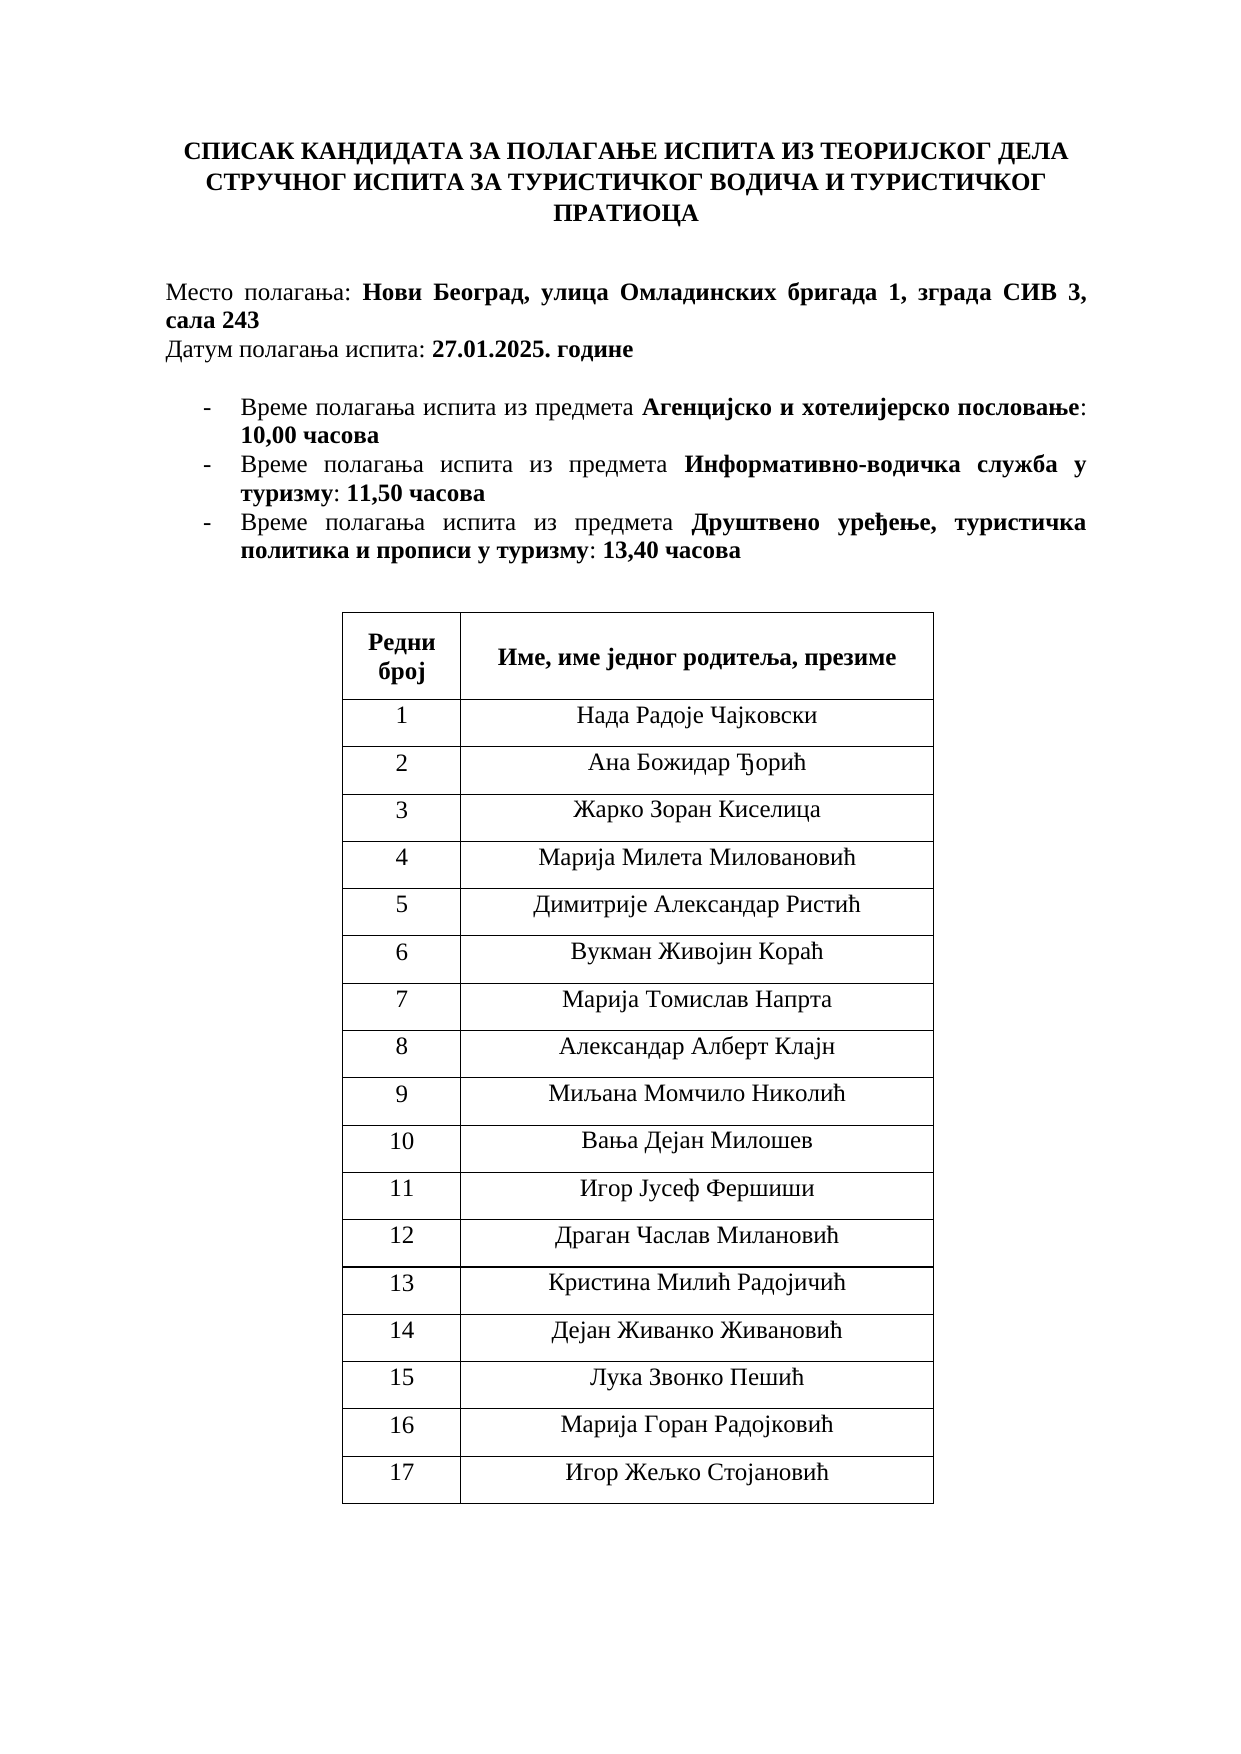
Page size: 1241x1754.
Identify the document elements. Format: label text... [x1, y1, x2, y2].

table_cell Вукман Живојин Кораћ [461, 936, 933, 983]
table_cell 11 [343, 1173, 460, 1219]
table_cell 4 [343, 842, 460, 888]
table_cell 14 [343, 1315, 460, 1361]
list Време полагања испита из предмета Друштвено уређење, туристичка политика и прописи у туризму: 13,40 часова [203, 507, 1087, 564]
table_cell 15 [343, 1362, 460, 1408]
table_cell 12 [343, 1220, 460, 1266]
table_cell 13 [343, 1268, 460, 1314]
table_cell 8 [343, 1031, 460, 1077]
table_header Име, име једног родитеља, презиме [461, 613, 933, 699]
table_cell Марија Горан Радојковић [461, 1409, 933, 1456]
table_cell Димитрије Александар Ристић [461, 889, 933, 935]
table_cell 16 [343, 1409, 460, 1456]
list Време полагања испита из предмета Агенцијско и хотелијерско пословање: 10,00 часова [203, 392, 1087, 449]
table_cell 9 [343, 1078, 460, 1124]
table_cell Драган Часлав Милановић [461, 1220, 933, 1266]
text Датум полагања испита: 27.01.2025. године [165, 334, 1087, 363]
table_cell 17 [343, 1457, 460, 1503]
table_cell 7 [343, 984, 460, 1030]
table_cell Марија Милета Миловановић [461, 842, 933, 888]
table_cell Игор Јусеф Фершиши [461, 1173, 933, 1219]
table_cell 6 [343, 936, 460, 983]
text Место полагања: Нови Београд, улица Омладинских бригада 1, зграда СИВ 3, сала 243 [165, 277, 1087, 334]
table_cell 3 [343, 795, 460, 841]
list Време полагања испита из предмета Информативно-водичка служба у туризму: 11,50 часова [203, 449, 1087, 507]
table_cell Александар Алберт Клајн [461, 1031, 933, 1077]
table_cell Игор Жељко Стојановић [461, 1457, 933, 1503]
table_cell Миљана Момчило Николић [461, 1078, 933, 1124]
table_cell Марија Томислав Напрта [461, 984, 933, 1030]
table_cell 5 [343, 889, 460, 935]
table_cell Лука Звонко Пешић [461, 1362, 933, 1408]
table_cell Вања Дејан Милошев [461, 1126, 933, 1172]
table_header Редни број [343, 613, 460, 699]
table_cell Жарко Зоран Киселица [461, 795, 933, 841]
table_cell 1 [343, 700, 460, 746]
table_cell Кристина Милић Радојичић [461, 1268, 933, 1314]
table_cell Ана Божидар Ђорић [461, 747, 933, 793]
table_cell Нада Радоје Чајковски [461, 700, 933, 746]
table_cell 10 [343, 1126, 460, 1172]
text СПИСАК КАНДИДАТА ЗА ПОЛАГАЊЕ ИСПИТА ИЗ ТЕОРИЈСКОГ ДЕЛА СТРУЧНОГ ИСПИТА ЗА ТУРИСТИЧКОГ ВОДИЧА И ТУРИСТИЧКОГ ПРАТИОЦА [165, 136, 1087, 227]
table_cell Дејан Живанко Живановић [461, 1315, 933, 1361]
table_cell 2 [343, 747, 460, 793]
